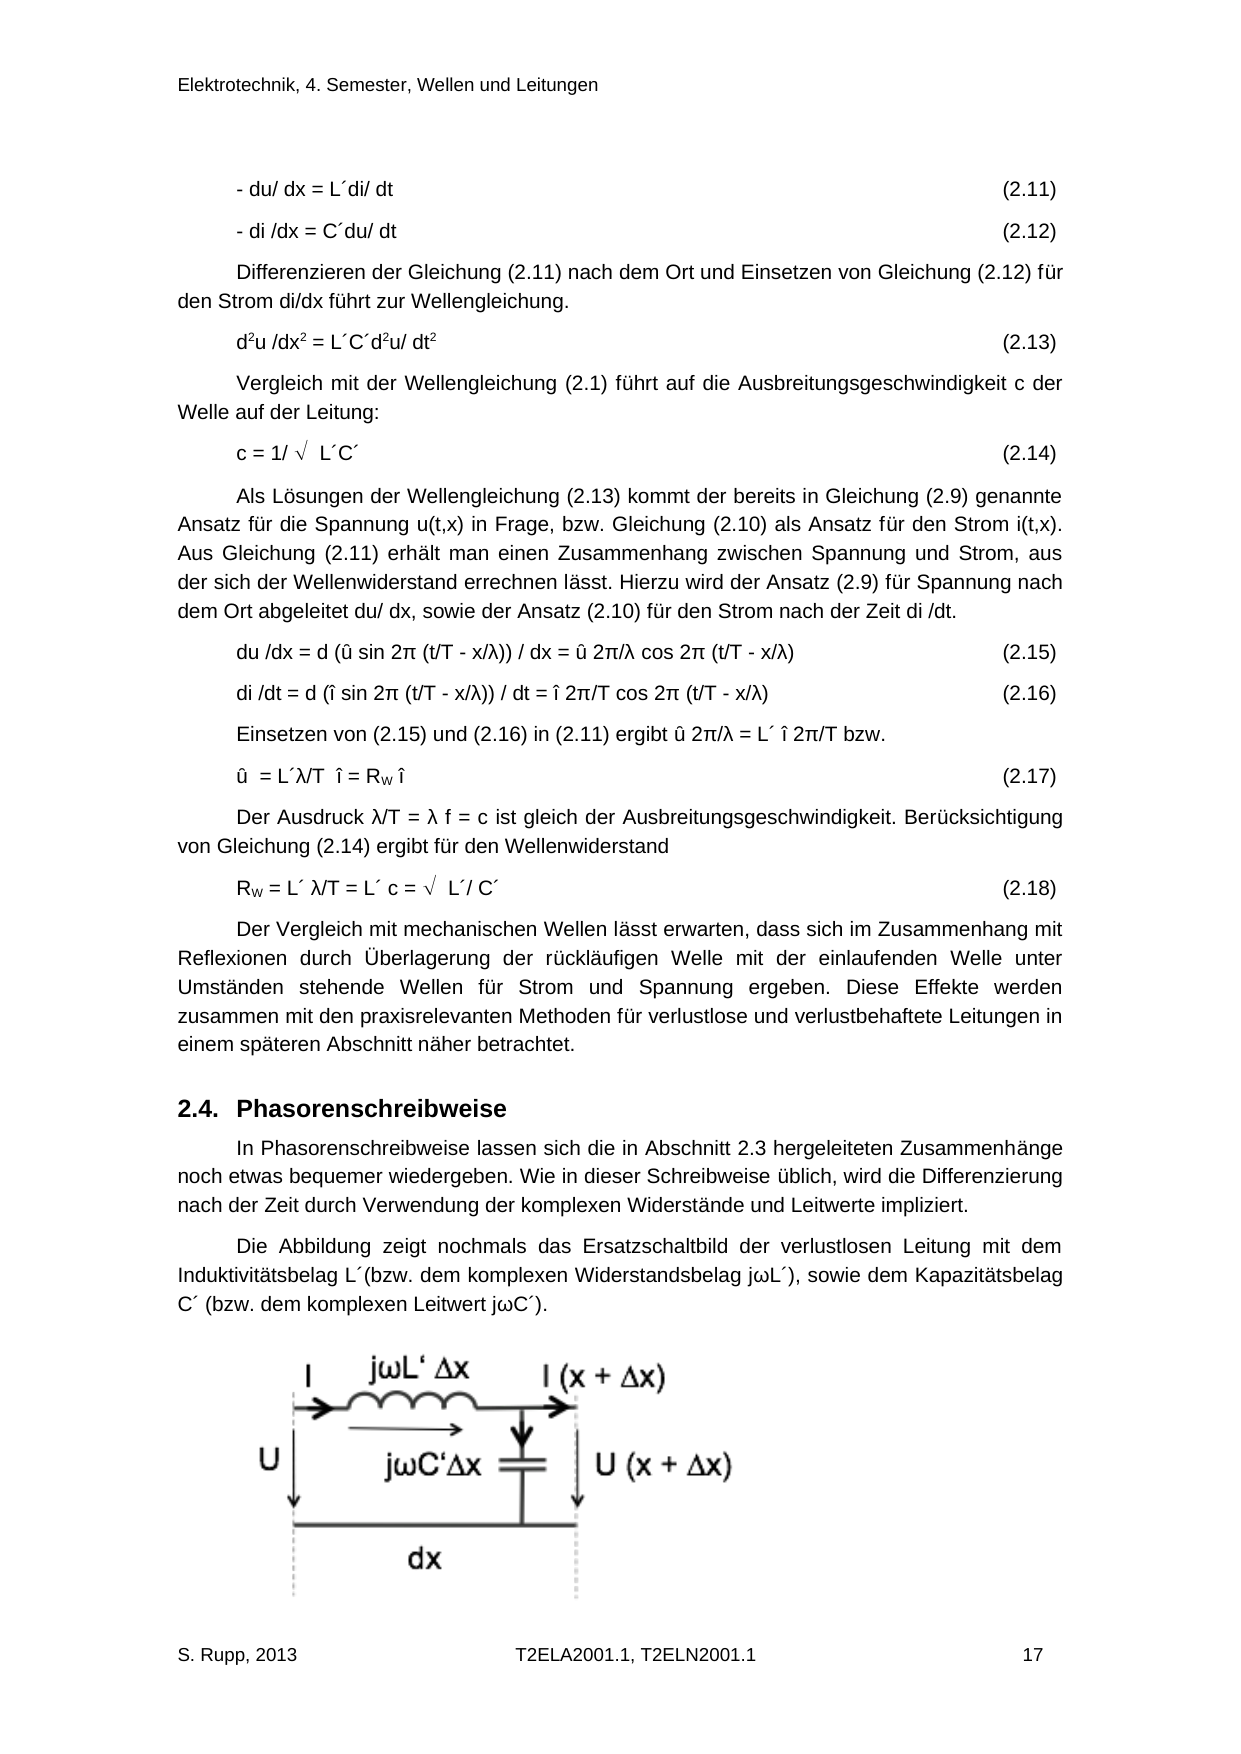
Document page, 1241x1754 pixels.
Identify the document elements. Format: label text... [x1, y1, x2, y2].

text In Phasorenschreibweise lassen sich die in Abschnitt 2.3 hergeleiteten Zusammenhänge noch etwas bequemer wiedergeben. Wie in dieser Schreibweise üblich, wird die Differenzierung nach der Zeit durch Verwendung der komplexen Widerstände und Leitwerte impliziert. [177, 1136, 1063, 1217]
text Als Lösungen der Wellengleichung (2.13) kommt der bereits in Gleichung (2.9) genannte Ansatz für die Spannung u(t,x) in Frage, bzw. Gleichung (2.10) als Ansatz für den Strom i(t,x). Aus Gleichung (2.11) erhält man einen Zusammenhang zwischen Spannung und Strom, aus der sich der Wellenwiderstand errechnen lässt. Hierzu wird der Ansatz (2.9) für Spannung nach dem Ort abgeleitet du/ dx, sowie der Ansatz (2.10) für den Strom nach der Zeit di /dt. [177, 483, 1063, 622]
text Die Abbildung zeigt nochmals das Ersatzschaltbild der verlustlosen Leitung mit dem Induktivitätsbelag L´(bzw. dem komplexen Widerstandsbelag jωL´), sowie dem Kapazitätsbelag C´ (bzw. dem komplexen Leitwert jωC´). [177, 1234, 1063, 1316]
text d2u /dx2 = L´C´d2u/ dt2 (2.13) [177, 330, 1063, 354]
text - du/ dx = L´di/ dt (2.11) [177, 177, 1063, 201]
text Differenzieren der Gleichung (2.11) nach dem Ort und Einsetzen von Gleichung (2.12) für den Strom di/dx führt zur Wellengleichung. [177, 260, 1063, 312]
text RW = L´ λ/T = L´ c = Ö L´/ C´ (2.18) [177, 875, 1063, 900]
list Phasorenschreibweise [177, 1094, 1063, 1123]
text - di /dx = C´du/ dt (2.12) [177, 218, 1063, 242]
text Der Ausdruck λ/T = λ f = c ist gleich der Ausbreitungsgeschwindigkeit. Berücksichtigung von Gleichung (2.14) ergibt für den Wellenwiderstand [177, 805, 1063, 857]
text c = 1/ Ö L´C´ (2.14) [177, 441, 1063, 466]
text di /dt = d (î sin 2π (t/T - x/λ)) / dt = î 2π/T cos 2π (t/T - x/λ) (2.16) [177, 681, 1063, 705]
picture [236, 1333, 753, 1604]
text ȗ = L´λ/T î = RW î (2.17) [177, 763, 1063, 787]
text Vergleich mit der Wellengleichung (2.1) führt auf die Ausbreitungsgeschwindigkeit c der Welle auf der Leitung: [177, 371, 1063, 424]
text du /dx = d (ȗ sin 2π (t/T - x/λ)) / dx = ȗ 2π/λ cos 2π (t/T - x/λ) (2.15) [177, 640, 1063, 664]
text Einsetzen von (2.15) und (2.16) in (2.11) ergibt ȗ 2π/λ = L´ î 2π/T bzw. [177, 722, 1063, 746]
text Der Vergleich mit mechanischen Wellen lässt erwarten, dass sich im Zusammenhang mit Reflexionen durch Überlagerung der rückläufigen Welle mit der einlaufenden Welle unter Umständen stehende Wellen für Strom und Spannung ergeben. Diese Effekte werden zusammen mit den praxisrelevanten Methoden für verlustlose und verlustbehaftete Leitungen in einem späteren Abschnitt näher betrachtet. [177, 917, 1063, 1056]
